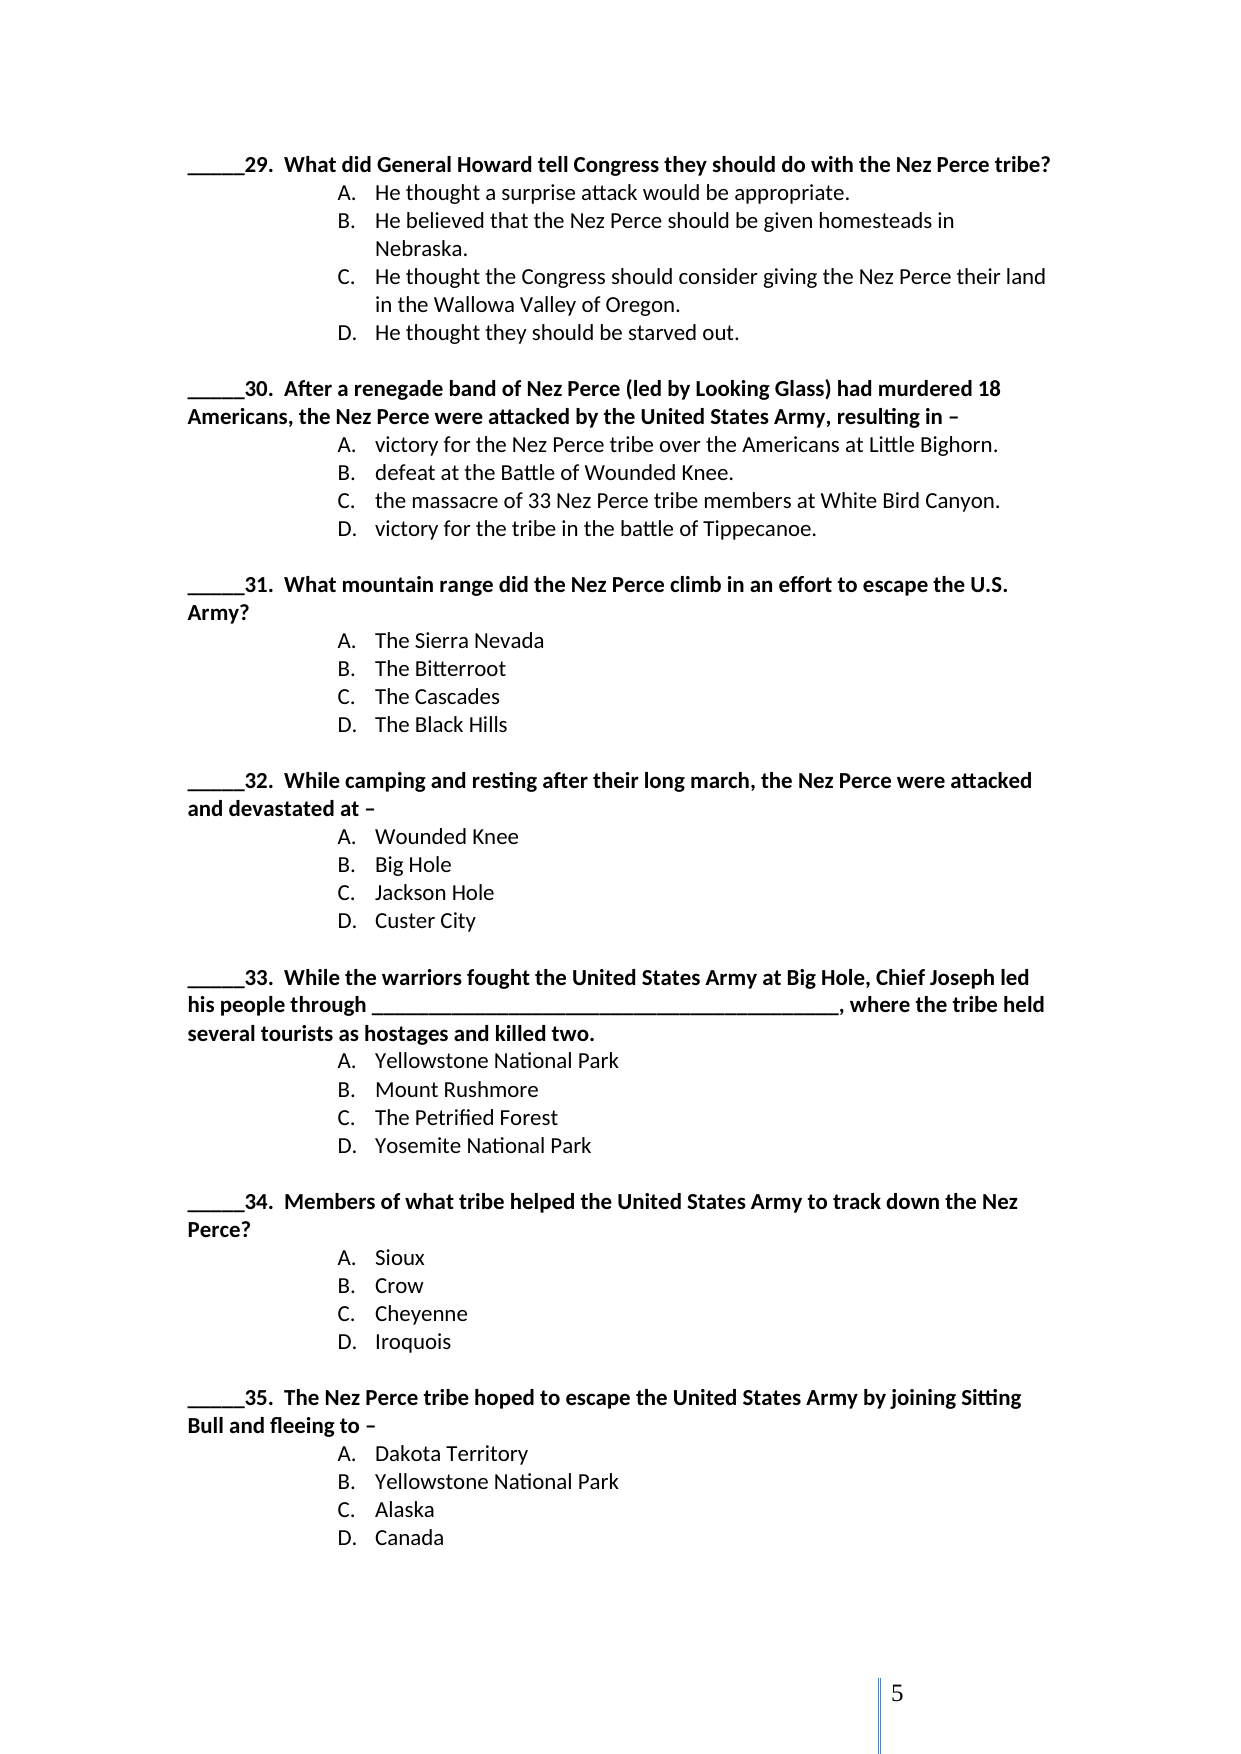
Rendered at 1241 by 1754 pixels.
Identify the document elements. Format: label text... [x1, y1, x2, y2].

list Yellowstone National Park [337, 1047, 1053, 1075]
list He thought the Congress should consider giving the Nez Perce their land in the Wallowa Valley of Oregon. [337, 262, 1053, 318]
list Mount Rushmore [337, 1075, 1053, 1103]
text _____35. The Nez Perce tribe hoped to escape the United States Army by joining Sitting Bull and fleeing to – [187, 1383, 1053, 1439]
text _____34. Members of what tribe helped the United States Army to track down the Nez Perce? [187, 1187, 1053, 1243]
list The Cascades [337, 682, 1053, 710]
text _____30. After a renegade band of Nez Perce (led by Looking Glass) had murdered 18 Americans, the Nez Perce were attacked by the United States Army, resulting in – [187, 374, 1053, 430]
list Sioux [337, 1243, 1053, 1271]
list The Petrified Forest [337, 1103, 1053, 1131]
text _____33. While the warriors fought the United States Army at Big Hole, Chief Joseph led his people through _________________________________________, where the tribe held several tourists as hostages and killed two. [187, 963, 1053, 1047]
list the massacre of 33 Nez Perce tribe members at White Bird Canyon. [337, 486, 1053, 514]
text _____29. What did General Howard tell Congress they should do with the Nez Perce tribe? [187, 150, 1053, 178]
text _____32. While camping and resting after their long march, the Nez Perce were attacked and devastated at – [187, 766, 1053, 822]
list Canada [337, 1523, 1053, 1551]
list Wounded Knee [337, 822, 1053, 851]
list Jackson Hole [337, 878, 1053, 907]
list Custer City [337, 907, 1053, 934]
list He believed that the Nez Perce should be given homesteads in Nebraska. [337, 206, 1053, 262]
list He thought they should be starved out. [337, 318, 1053, 346]
list Alaska [337, 1495, 1053, 1523]
list Cheyenne [337, 1299, 1053, 1327]
list The Bitterroot [337, 654, 1053, 682]
list Dakota Territory [337, 1439, 1053, 1467]
list defeat at the Battle of Wounded Knee. [337, 458, 1053, 486]
list He thought a surprise attack would be appropriate. [337, 178, 1053, 206]
list Yosemite National Park [337, 1131, 1053, 1159]
list The Sierra Nevada [337, 626, 1053, 654]
list Yellowstone National Park [337, 1467, 1053, 1495]
list The Black Hills [337, 710, 1053, 738]
list victory for the Nez Perce tribe over the Americans at Little Bighorn. [337, 430, 1053, 458]
list Iroquois [337, 1327, 1053, 1355]
list victory for the tribe in the battle of Tippecanoe. [337, 514, 1053, 542]
list Big Hole [337, 851, 1053, 878]
list Crow [337, 1271, 1053, 1299]
text _____31. What mountain range did the Nez Perce climb in an effort to escape the U.S. Army? [187, 570, 1053, 626]
